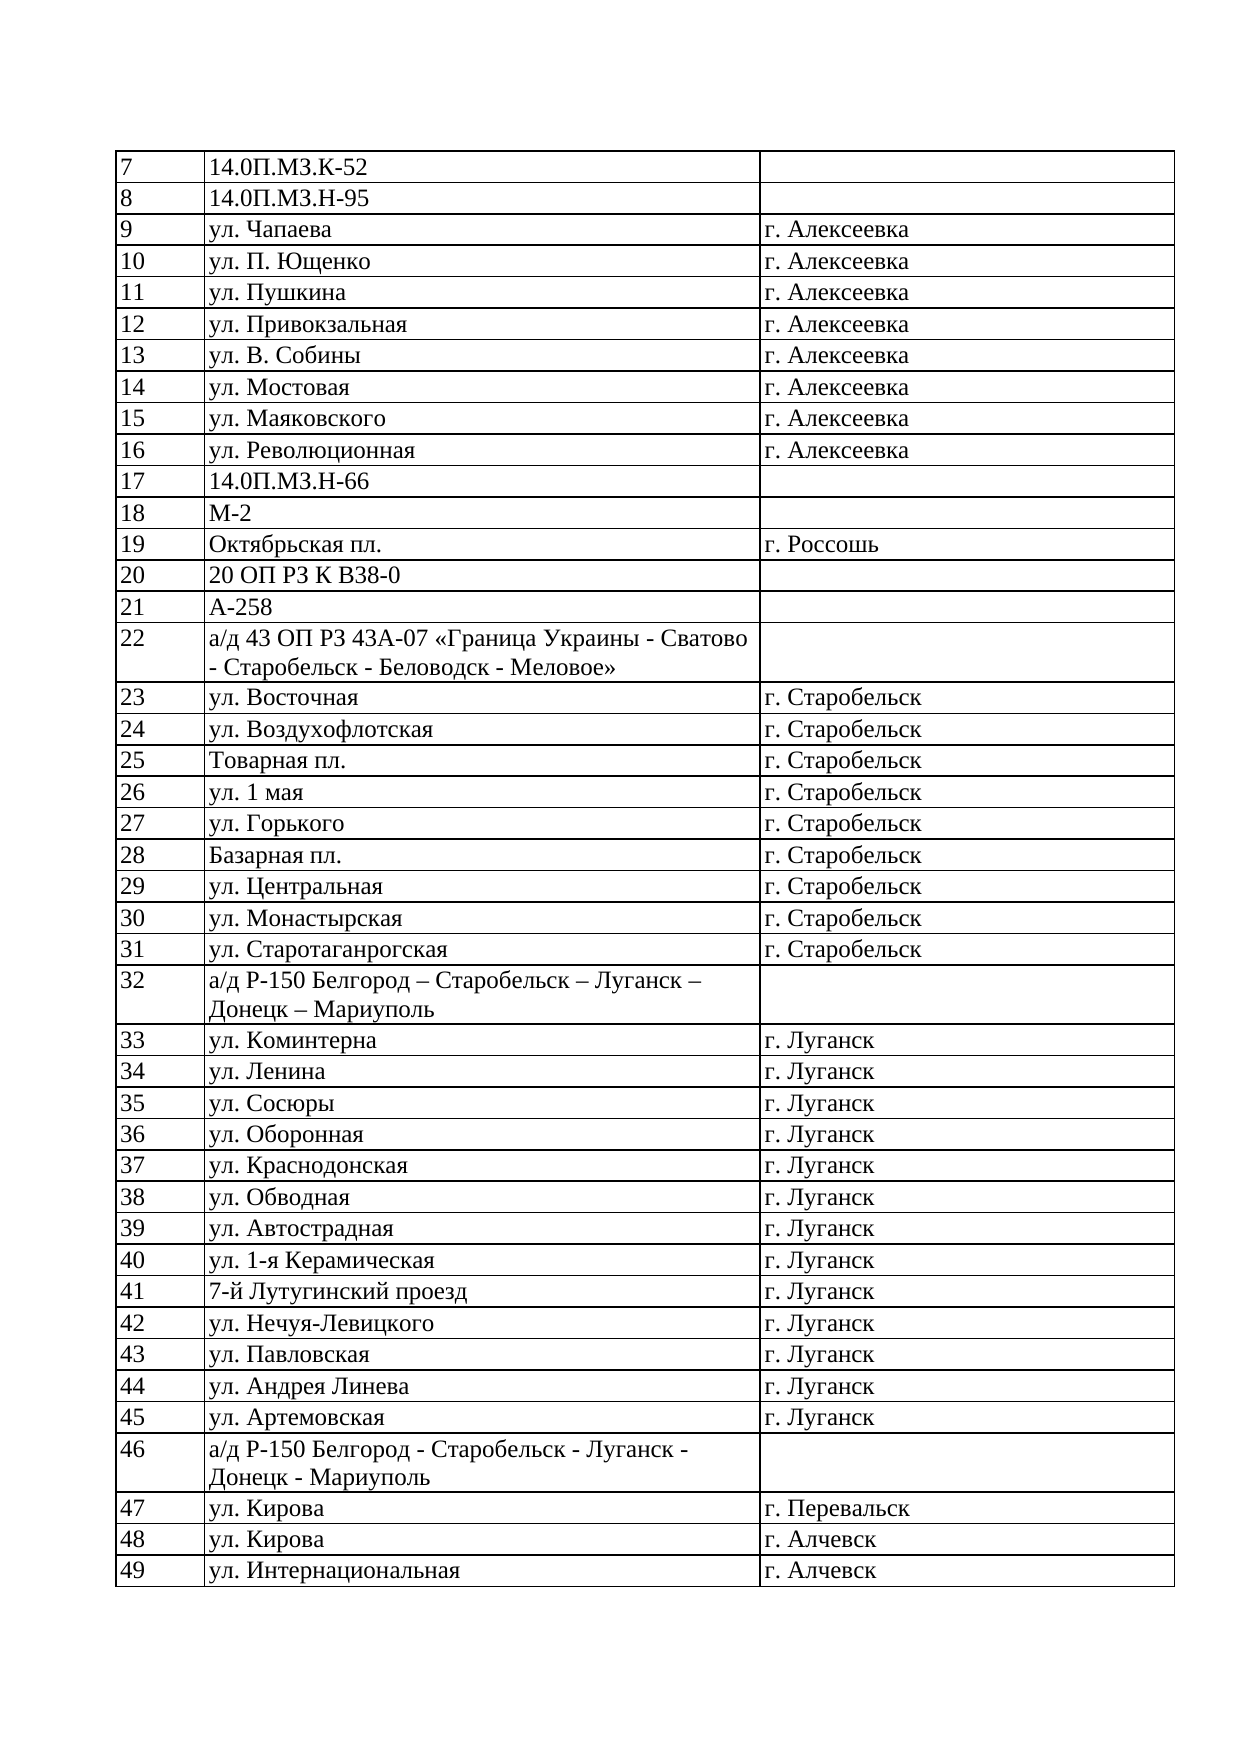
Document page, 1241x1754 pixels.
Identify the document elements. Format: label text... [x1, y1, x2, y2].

table_cell г. Луганск [761, 1151, 1174, 1180]
table_cell 20 [117, 561, 204, 590]
table_cell Октябрьская пл. [205, 529, 759, 559]
table_cell 11 [117, 277, 204, 307]
table_cell ул. Привокзальная [205, 309, 759, 339]
table_cell ул. Нечуя-Левицкого [205, 1308, 759, 1338]
table_cell ул. П. Ющенко [205, 246, 759, 276]
table_cell ул. Обводная [205, 1182, 759, 1212]
table_cell г. Луганск [761, 1119, 1174, 1149]
table_cell ул. Мостовая [205, 372, 759, 402]
table_cell [761, 1434, 1174, 1491]
table_cell г. Луганск [761, 1213, 1174, 1243]
table_cell ул. Горького [205, 808, 759, 838]
table_cell 42 [117, 1308, 204, 1338]
table_cell ул. Андрея Линева [205, 1371, 759, 1401]
table_cell г. Старобельск [761, 808, 1174, 838]
table_cell г. Алчевск [761, 1524, 1174, 1554]
table_cell 30 [117, 903, 204, 933]
table_cell г. Алчевск [761, 1556, 1174, 1586]
table_cell а/д Р-150 Белгород - Старобельск - Луганск - Донецк - Мариуполь [205, 1434, 759, 1491]
table_cell г. Луганск [761, 1182, 1174, 1212]
table_cell г. Алексеевка [761, 372, 1174, 402]
table_cell [761, 152, 1174, 181]
table_cell 44 [117, 1371, 204, 1401]
table_cell 15 [117, 403, 204, 433]
table_cell 19 [117, 529, 204, 559]
table_cell ул. В. Собины [205, 340, 759, 370]
table_cell 10 [117, 246, 204, 276]
table_cell 47 [117, 1493, 204, 1523]
table_cell г. Луганск [761, 1025, 1174, 1054]
table_cell 24 [117, 714, 204, 744]
table_cell [761, 466, 1174, 496]
table_cell 45 [117, 1402, 204, 1432]
table_cell М-2 [205, 498, 759, 527]
table_cell ул. Ленина [205, 1056, 759, 1086]
table_cell ул. Артемовская [205, 1402, 759, 1432]
table_cell 34 [117, 1056, 204, 1086]
table_cell 14 [117, 372, 204, 402]
table_cell 37 [117, 1151, 204, 1180]
table_cell 16 [117, 435, 204, 464]
table_cell ул. 1-я Керамическая [205, 1245, 759, 1275]
table_cell ул. Краснодонская [205, 1151, 759, 1180]
table_cell 36 [117, 1119, 204, 1149]
table_cell ул. Центральная [205, 871, 759, 901]
table_cell 32 [117, 966, 204, 1023]
table_cell 48 [117, 1524, 204, 1554]
table_cell г. Луганск [761, 1276, 1174, 1306]
table_cell 28 [117, 840, 204, 870]
table_cell ул. Старотаганрогская [205, 934, 759, 964]
table_cell г. Старобельск [761, 714, 1174, 744]
table_cell ул. Восточная [205, 683, 759, 712]
table_cell ул. Революционная [205, 435, 759, 464]
table_cell 35 [117, 1088, 204, 1117]
table_cell [761, 966, 1174, 1023]
table_cell ул. Воздухофлотская [205, 714, 759, 744]
table_cell г. Старобельск [761, 840, 1174, 870]
table_cell г. Старобельск [761, 777, 1174, 807]
table_cell 14.0П.МЗ.К-52 [205, 152, 759, 181]
table_cell 9 [117, 215, 204, 244]
table_cell 33 [117, 1025, 204, 1054]
table_cell а/д Р-150 Белгород – Старобельск – Луганск – Донецк – Мариуполь [205, 966, 759, 1023]
table_cell г. Старобельск [761, 746, 1174, 775]
table_cell 40 [117, 1245, 204, 1275]
table_cell г. Алексеевка [761, 309, 1174, 339]
table_cell ул. Оборонная [205, 1119, 759, 1149]
table_cell г. Алексеевка [761, 435, 1174, 464]
table_cell ул. Павловская [205, 1339, 759, 1369]
table_cell [761, 498, 1174, 527]
table_cell 13 [117, 340, 204, 370]
table_cell 8 [117, 183, 204, 213]
table_cell 21 [117, 592, 204, 622]
table_cell ул. Монастырская [205, 903, 759, 933]
table_cell г. Россошь [761, 529, 1174, 559]
table_cell ул. Автострадная [205, 1213, 759, 1243]
table_cell ул. 1 мая [205, 777, 759, 807]
table_cell 31 [117, 934, 204, 964]
table_cell г. Луганск [761, 1371, 1174, 1401]
table_cell г. Алексеевка [761, 403, 1174, 433]
table_cell г. Алексеевка [761, 246, 1174, 276]
table_cell 22 [117, 623, 204, 681]
table_cell ул. Интернациональная [205, 1556, 759, 1586]
table_cell 29 [117, 871, 204, 901]
table_cell г. Луганск [761, 1402, 1174, 1432]
table_cell ул. Маяковского [205, 403, 759, 433]
table_cell ул. Коминтерна [205, 1025, 759, 1054]
table_cell 38 [117, 1182, 204, 1212]
table_cell г. Старобельск [761, 871, 1174, 901]
table_cell 46 [117, 1434, 204, 1491]
table_cell а/д 43 ОП РЗ 43А-07 «Граница Украины - Сватово - Старобельск - Беловодск - Меловое» [205, 623, 759, 681]
table_cell г. Луганск [761, 1056, 1174, 1086]
table_cell 17 [117, 466, 204, 496]
table_cell 49 [117, 1556, 204, 1586]
table_cell г. Старобельск [761, 683, 1174, 712]
table_cell г. Старобельск [761, 903, 1174, 933]
table_cell 12 [117, 309, 204, 339]
table_cell ул. Сосюры [205, 1088, 759, 1117]
table_cell [761, 561, 1174, 590]
table_cell г. Алексеевка [761, 215, 1174, 244]
table_cell 14.0П.МЗ.Н-95 [205, 183, 759, 213]
table_cell А-258 [205, 592, 759, 622]
table_cell [761, 592, 1174, 622]
table_cell Товарная пл. [205, 746, 759, 775]
table_cell 23 [117, 683, 204, 712]
table_cell 26 [117, 777, 204, 807]
table_cell 20 ОП РЗ К В38-0 [205, 561, 759, 590]
table_cell [761, 623, 1174, 681]
table_cell г. Луганск [761, 1339, 1174, 1369]
table_cell г. Луганск [761, 1308, 1174, 1338]
table_cell г. Алексеевка [761, 277, 1174, 307]
table_cell ул. Пушкина [205, 277, 759, 307]
table_cell 41 [117, 1276, 204, 1306]
table_cell ул. Кирова [205, 1524, 759, 1554]
table_cell 27 [117, 808, 204, 838]
table_cell г. Алексеевка [761, 340, 1174, 370]
table_cell 39 [117, 1213, 204, 1243]
table_cell г. Луганск [761, 1245, 1174, 1275]
table_cell г. Перевальск [761, 1493, 1174, 1523]
table_cell Базарная пл. [205, 840, 759, 870]
table_cell 14.0П.МЗ.Н-66 [205, 466, 759, 496]
table_cell 25 [117, 746, 204, 775]
table_cell [761, 183, 1174, 213]
table_cell 18 [117, 498, 204, 527]
table_cell г. Луганск [761, 1088, 1174, 1117]
table_cell г. Старобельск [761, 934, 1174, 964]
table_cell 43 [117, 1339, 204, 1369]
table_cell ул. Чапаева [205, 215, 759, 244]
table_cell 7 [117, 152, 204, 181]
table_cell 7-й Лутугинский проезд [205, 1276, 759, 1306]
table_cell ул. Кирова [205, 1493, 759, 1523]
